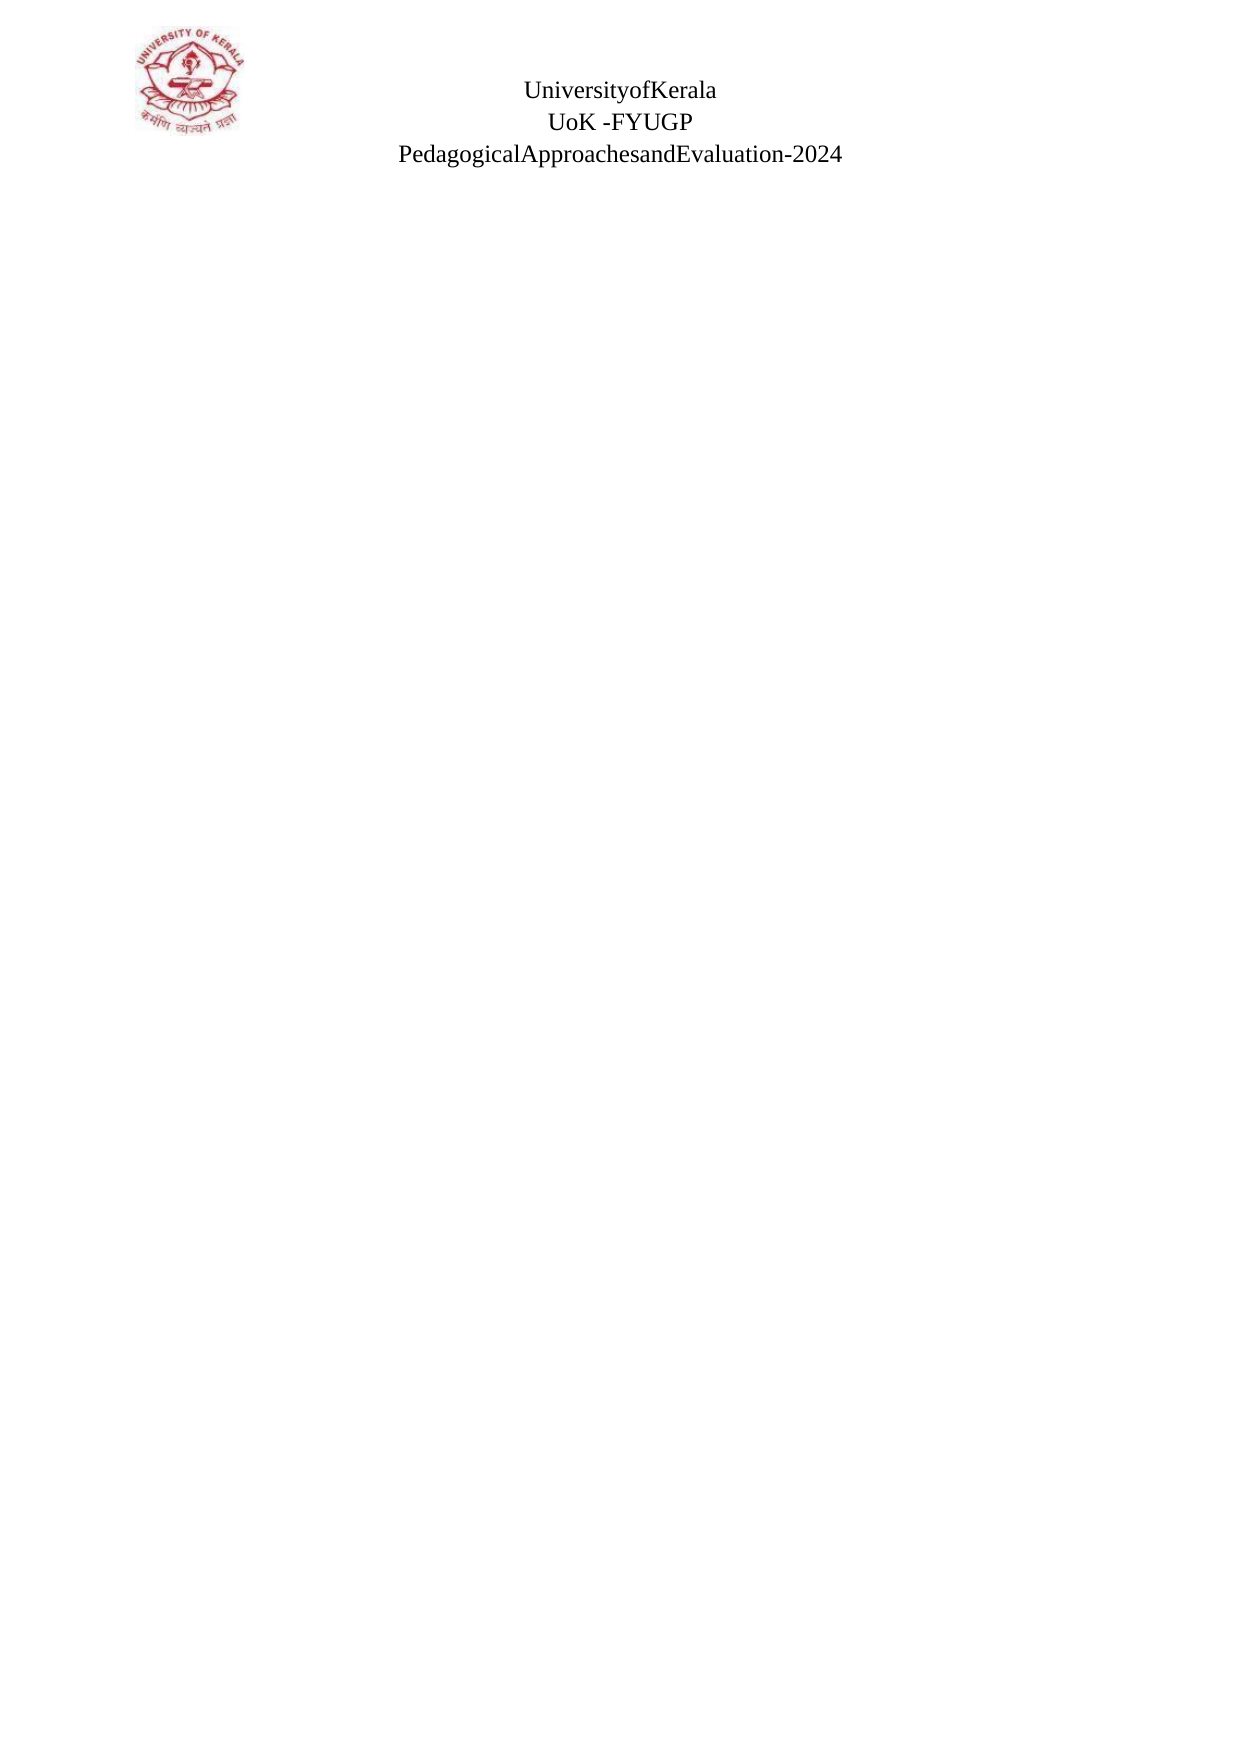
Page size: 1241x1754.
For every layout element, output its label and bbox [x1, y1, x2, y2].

picture [135, 26, 245, 136]
